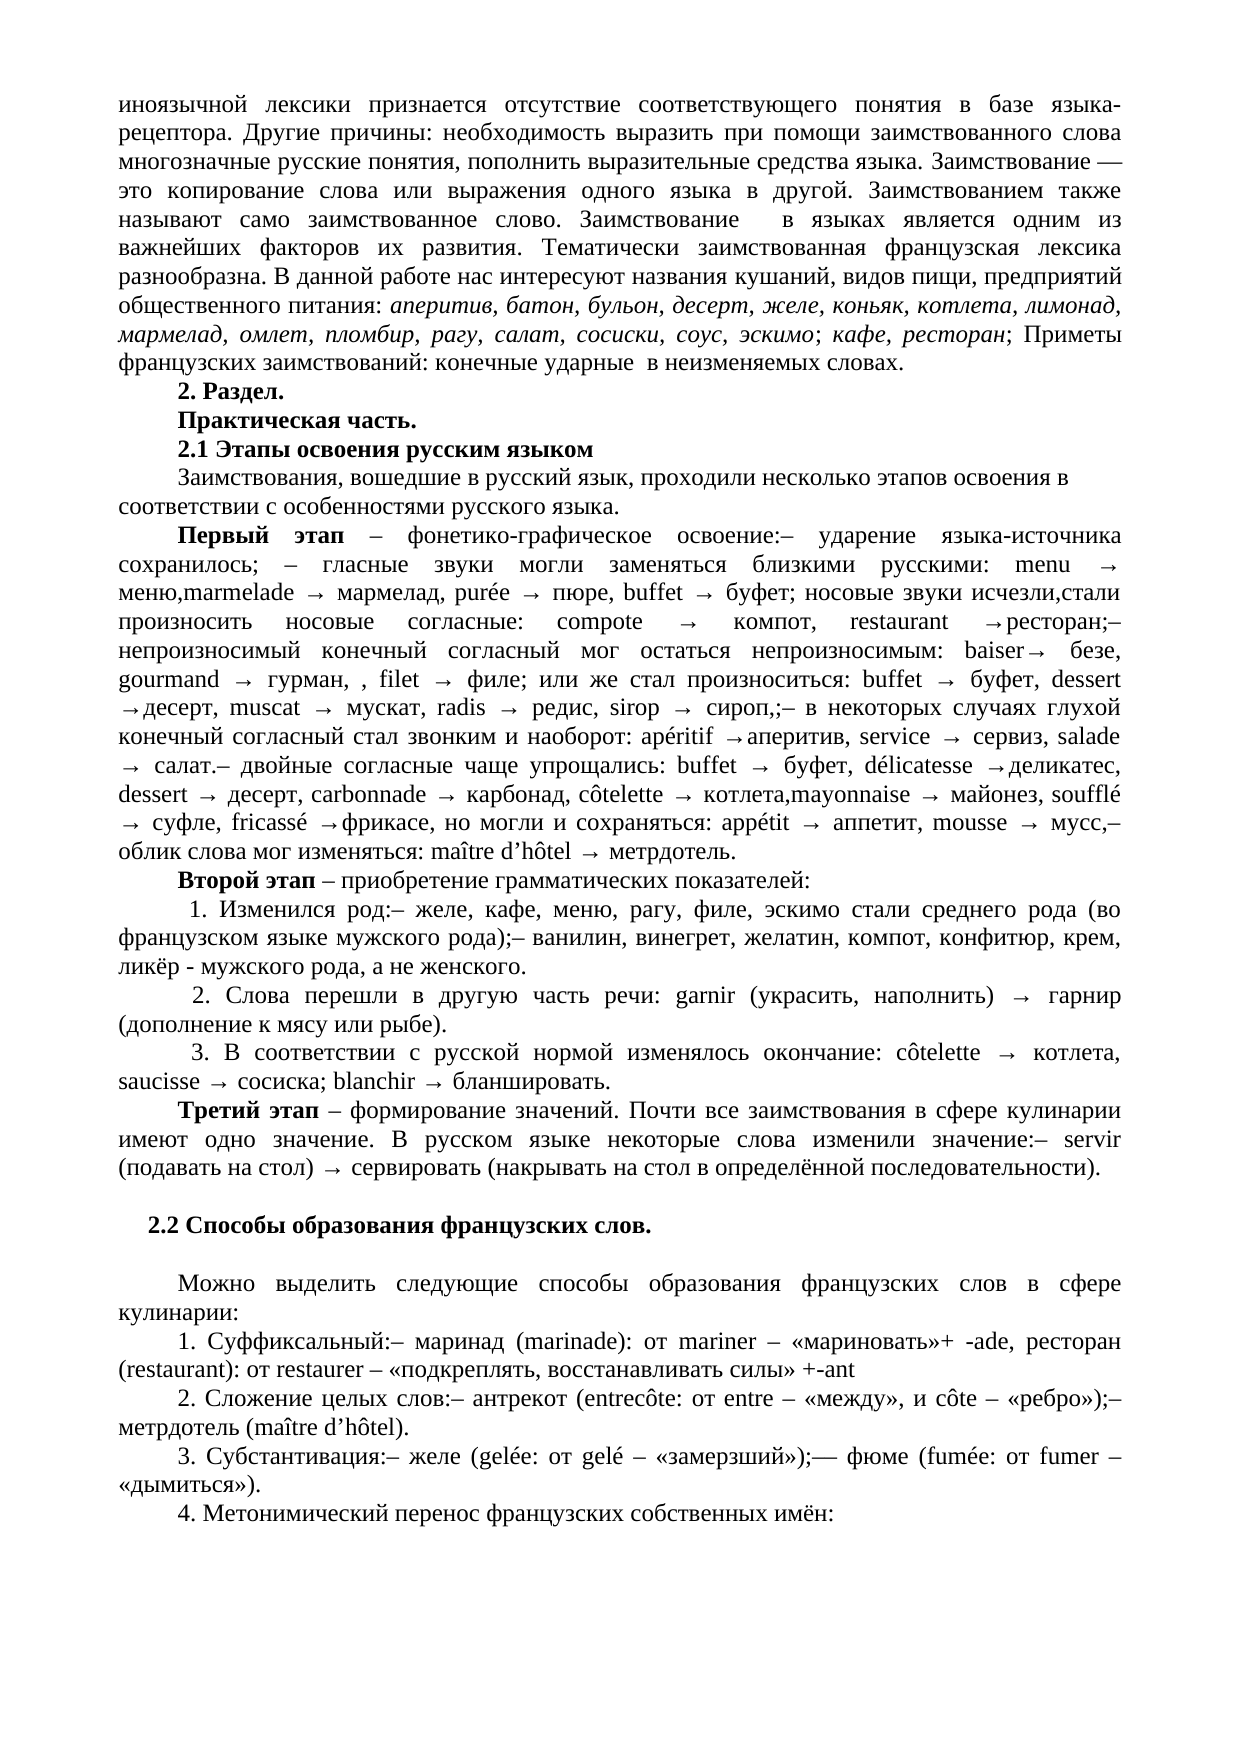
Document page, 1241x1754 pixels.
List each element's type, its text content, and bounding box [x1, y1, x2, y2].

text Третий этап – формирование значений. Почти все заимствования в сфере кулинарии имеют одно значение. В русском языке некоторые слова изменили значение:– servir (подавать на стол) → сервировать (накрывать на стол в определённой последовательности). [118, 1095, 1122, 1181]
text 2.1 Этапы освоения русским языком [118, 434, 1122, 462]
text 3. В соответствии с русской нормой изменялось окончание: côtelette → котлета, saucisse → сосиска; blanchir → бланшировать. [118, 1037, 1122, 1095]
text 2. Слова перешли в другую часть речи: garnir (украсить, наполнить) → гарнир (дополнение к мясу или рыбе). [118, 980, 1122, 1037]
text Практическая часть. [118, 405, 1122, 434]
text 2. Сложение целых слов:– антрекот (entrecôte: от entre – «между», и côte – «ребро»);– метрдотель (maître d’hôtel). [118, 1383, 1122, 1441]
text Второй этап – приобретение грамматических показателей: [118, 865, 1122, 894]
text Заимствования, вошедшие в русский язык, проходили несколько этапов освоения в соответствии с особенностями русского языка. [118, 462, 1122, 520]
text 2.2 Способы образования французских слов. [118, 1210, 1122, 1239]
text 2. Раздел. [118, 376, 1122, 405]
text Первый этап – фонетико-графическое освоение:– ударение языка-источника сохранилось; – гласные звуки могли заменяться близкими русскими: menu → меню,marmelade → мармелад, puréе → пюре, buffet → буфет; носовые звуки исчезли,стали произносить носовые согласные: compote → компот, restaurant →ресторан;– непроизносимый конечный согласный мог остаться непроизносимым: baiser→ безе, gourmand → гурман, , filet → филе; или же стал произноситься: buffet → буфет, dessert →десерт, muscat → мускат, radis → редис, sirop → сироп,;– в некоторых случаях глухой конечный согласный стал звонким и наоборот: apéritif →аперитив, service → сервиз, salade → салат.– двойные согласные чаще упрощались: buffet → буфет, délicatesse →деликатес, dessert → десерт, carbonnade → карбонад, côtelette → котлета,mayonnaise → майонез, soufflé → суфле, fricassé →фрикасе, но могли и сохраняться: appétit → аппетит, mousse → мусс,– облик слова мог изменяться: maître d’hôtel → метрдотель. [118, 520, 1122, 865]
text 1. Суффиксальный:– маринад (marinade): от mariner – «мариновать»+ -ade, ресторан (restaurant): от restaurer – «подкреплять, восстанавливать силы» +-ant [118, 1326, 1122, 1383]
text Можно выделить следующие способы образования французских слов в сфере кулинарии: [118, 1268, 1122, 1326]
text 3. Субстантивация:– желе (gelée: от gelé – «замерзший»);–– фюме (fumée: от fumer – «дымиться»). [118, 1441, 1122, 1498]
text 4. Метонимический перенос французских собственных имён: [118, 1498, 1122, 1527]
text 1. Изменился род:– желе, кафе, меню, рагу, филе, эскимо стали среднего рода (во французском языке мужского рода);– ванилин, винегрет, желатин, компот, конфитюр, крем, ликёр - мужского рода, а не женского. [118, 894, 1122, 980]
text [118, 89, 1122, 376]
